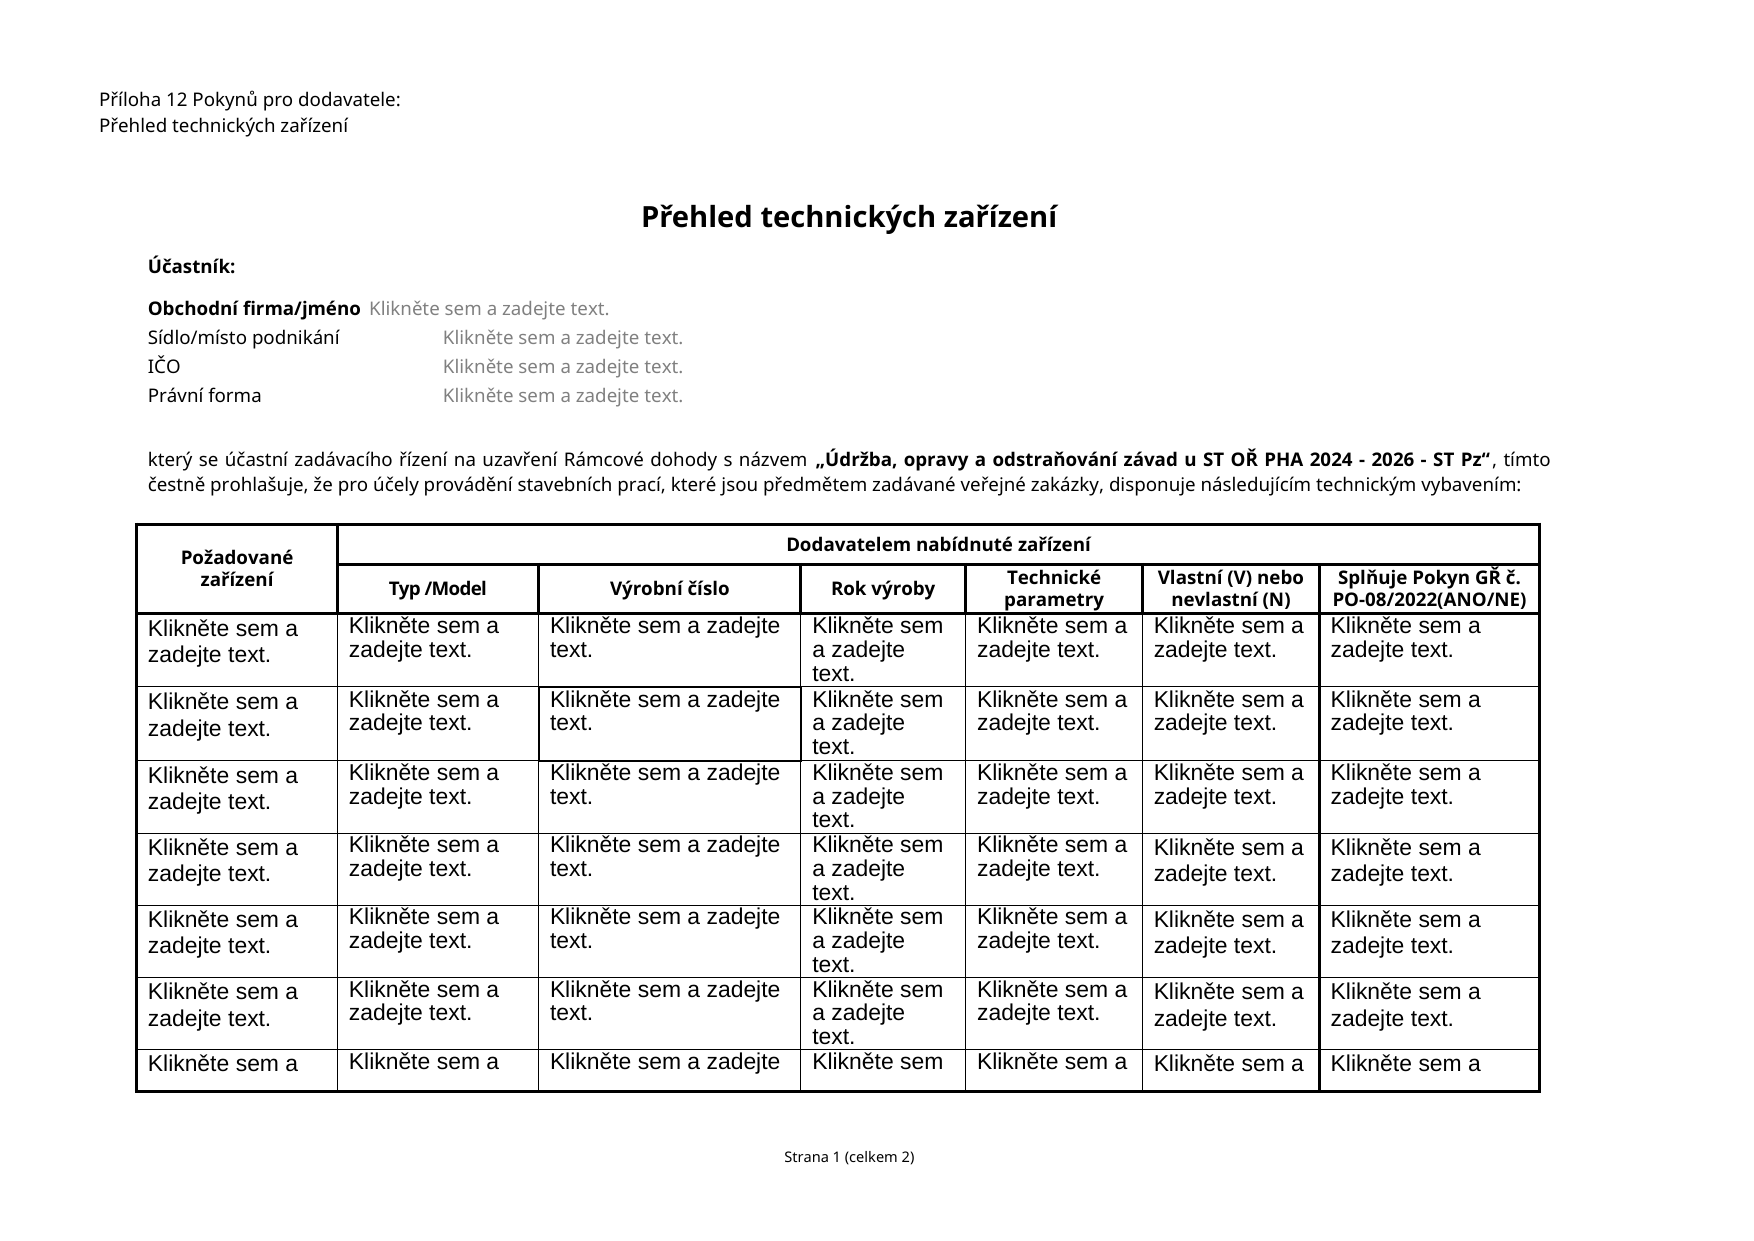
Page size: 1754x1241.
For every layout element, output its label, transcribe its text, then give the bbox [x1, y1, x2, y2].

text Účastník: [148, 249, 1551, 279]
text Obchodní firma/jméno [148, 292, 1551, 321]
table_header Požadované zařízení [138, 526, 336, 612]
text Sídlo/místo podnikání [148, 321, 1551, 350]
title Přehled technických zařízení [148, 196, 1551, 236]
table_cell Typ /Model [339, 566, 537, 612]
table_cell Výrobní číslo [540, 566, 799, 612]
table_cell Splňuje Pokyn GŘ č. PO-08/2022(ANO/NE) [1321, 566, 1538, 612]
table_cell Technické parametry [967, 566, 1141, 612]
table_cell Rok výroby [802, 566, 964, 612]
text Právní forma [148, 379, 1551, 408]
text který se účastní zadávacího řízení na uzavření Rámcové dohody s názvem „Údržba, opravy a odstraňování závad u ST OŘ PHA 2024 - 2026 - ST Pz“, tímto čestně prohlašuje, že pro účely provádění stavebních prací, které jsou předmětem zadávané veřejné zakázky, disponuje následujícím technickým vybavením: [148, 446, 1551, 497]
table_cell Vlastní (V) nebo nevlastní (N) [1144, 566, 1318, 612]
text IČO [148, 350, 1551, 379]
table_header Dodavatelem nabídnuté zařízení [339, 526, 1538, 563]
